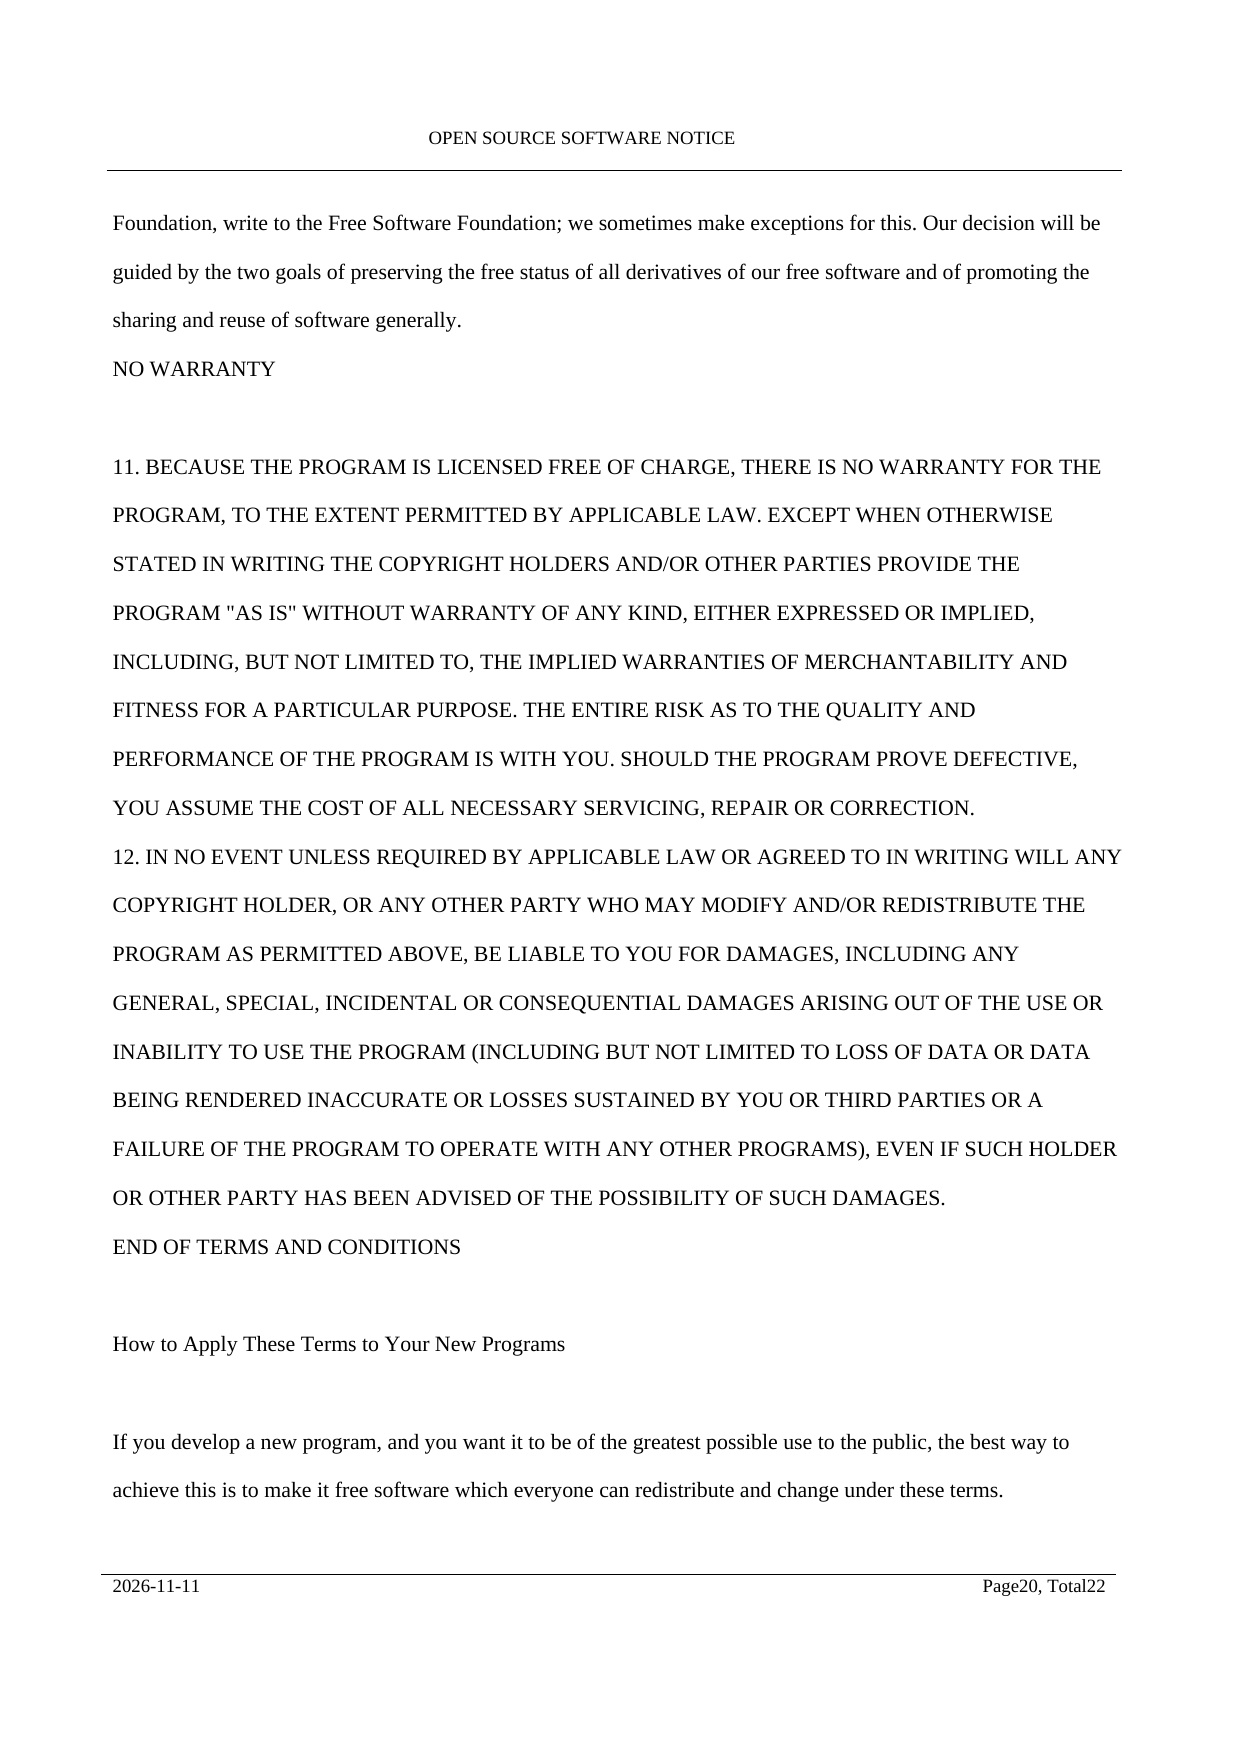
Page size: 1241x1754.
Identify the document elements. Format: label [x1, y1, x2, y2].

text [112, 206, 1128, 1506]
